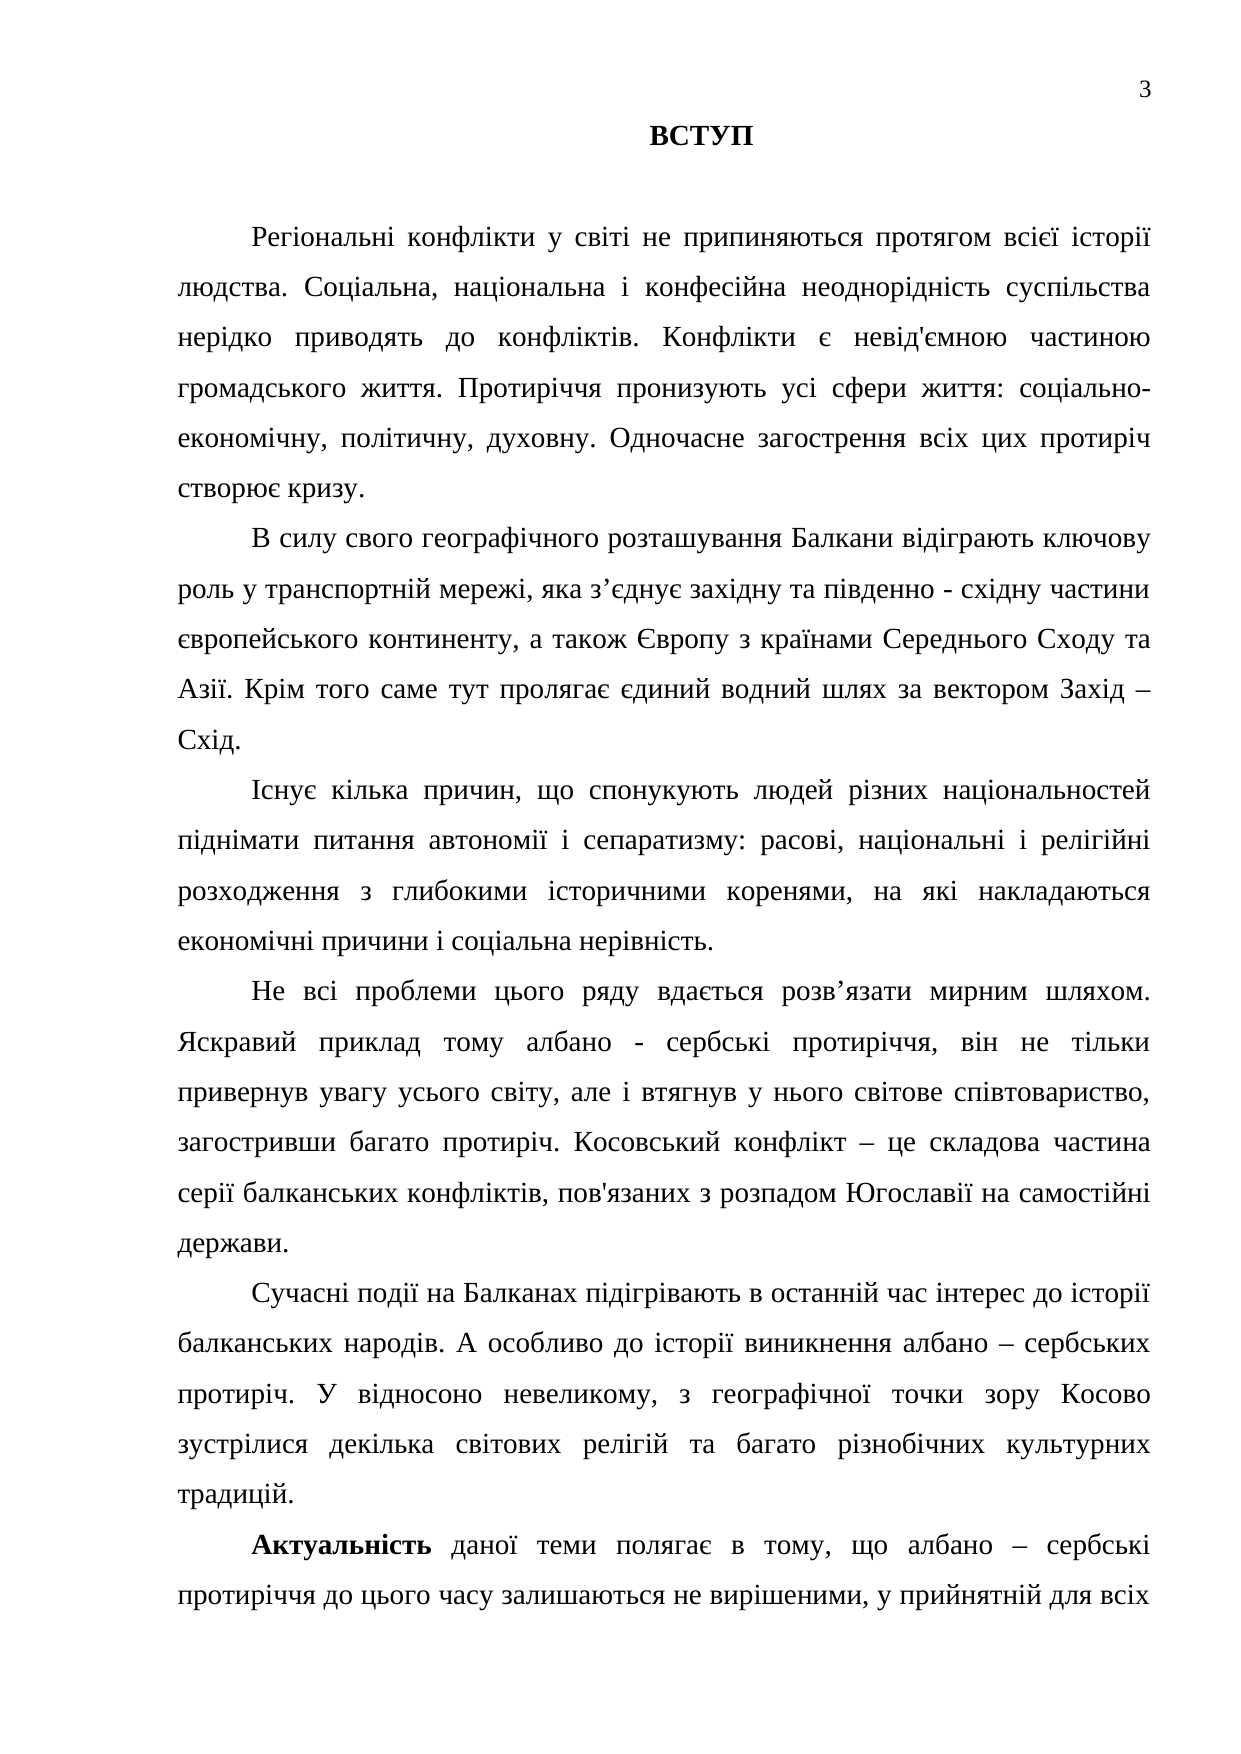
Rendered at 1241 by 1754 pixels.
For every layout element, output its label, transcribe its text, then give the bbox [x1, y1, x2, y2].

text Існує кілька причин, що спонукують людей різних національностей піднімати питання автономії і сепаратизму: расові, національні і релігійні розходження з глибокими історичними коренями, на які накладаються економічні причини і соціальна нерівність. [177, 772, 1152, 957]
text Сучасні події на Балканах підігрівають в останній час інтерес до історії балканських народів. А особливо до історії виникнення албано – сербських протиріч. У відносоно невеликому, з географічної точки зору Косово зустрілися декілька світових релігій та багато різнобічних культурних традицій. [177, 1275, 1152, 1510]
text ВСТУП [177, 118, 1152, 152]
text В силу свого географічного розташування Балкани відіграють ключову роль у транспортній мережі, яка з’єднує західну та південно - східну частини європейського континенту, а також Європу з країнами Середнього Сходу та Азії. Крім того саме тут пролягає єдиний водний шлях за вектором Захід – Схід. [177, 521, 1152, 755]
text Регіональні конфлікти у світі не припиняються протягом всієї історії людства. Соціальна, національна і конфесійна неоднорідність суспільства нерідко приводять до конфліктів. Конфлікти є невід'ємною частиною громадського життя. Протиріччя пронизують усі сфери життя: соціально-економічну, політичну, духовну. Одночасне загострення всіх цих протиріч створює кризу. [177, 219, 1152, 504]
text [177, 1527, 1152, 1611]
text Не всі проблеми цього ряду вдається розв’язати мирним шляхом. Яскравий приклад тому албано - сербські протиріччя, він не тільки привернув увагу усього світу, але і втягнув у нього світове співтовариство, загостривши багато протиріч. Косовський конфлікт – це складова частина серії балканських конфліктів, пов'язаних з розпадом Югославії на самостійні держави. [177, 973, 1152, 1258]
